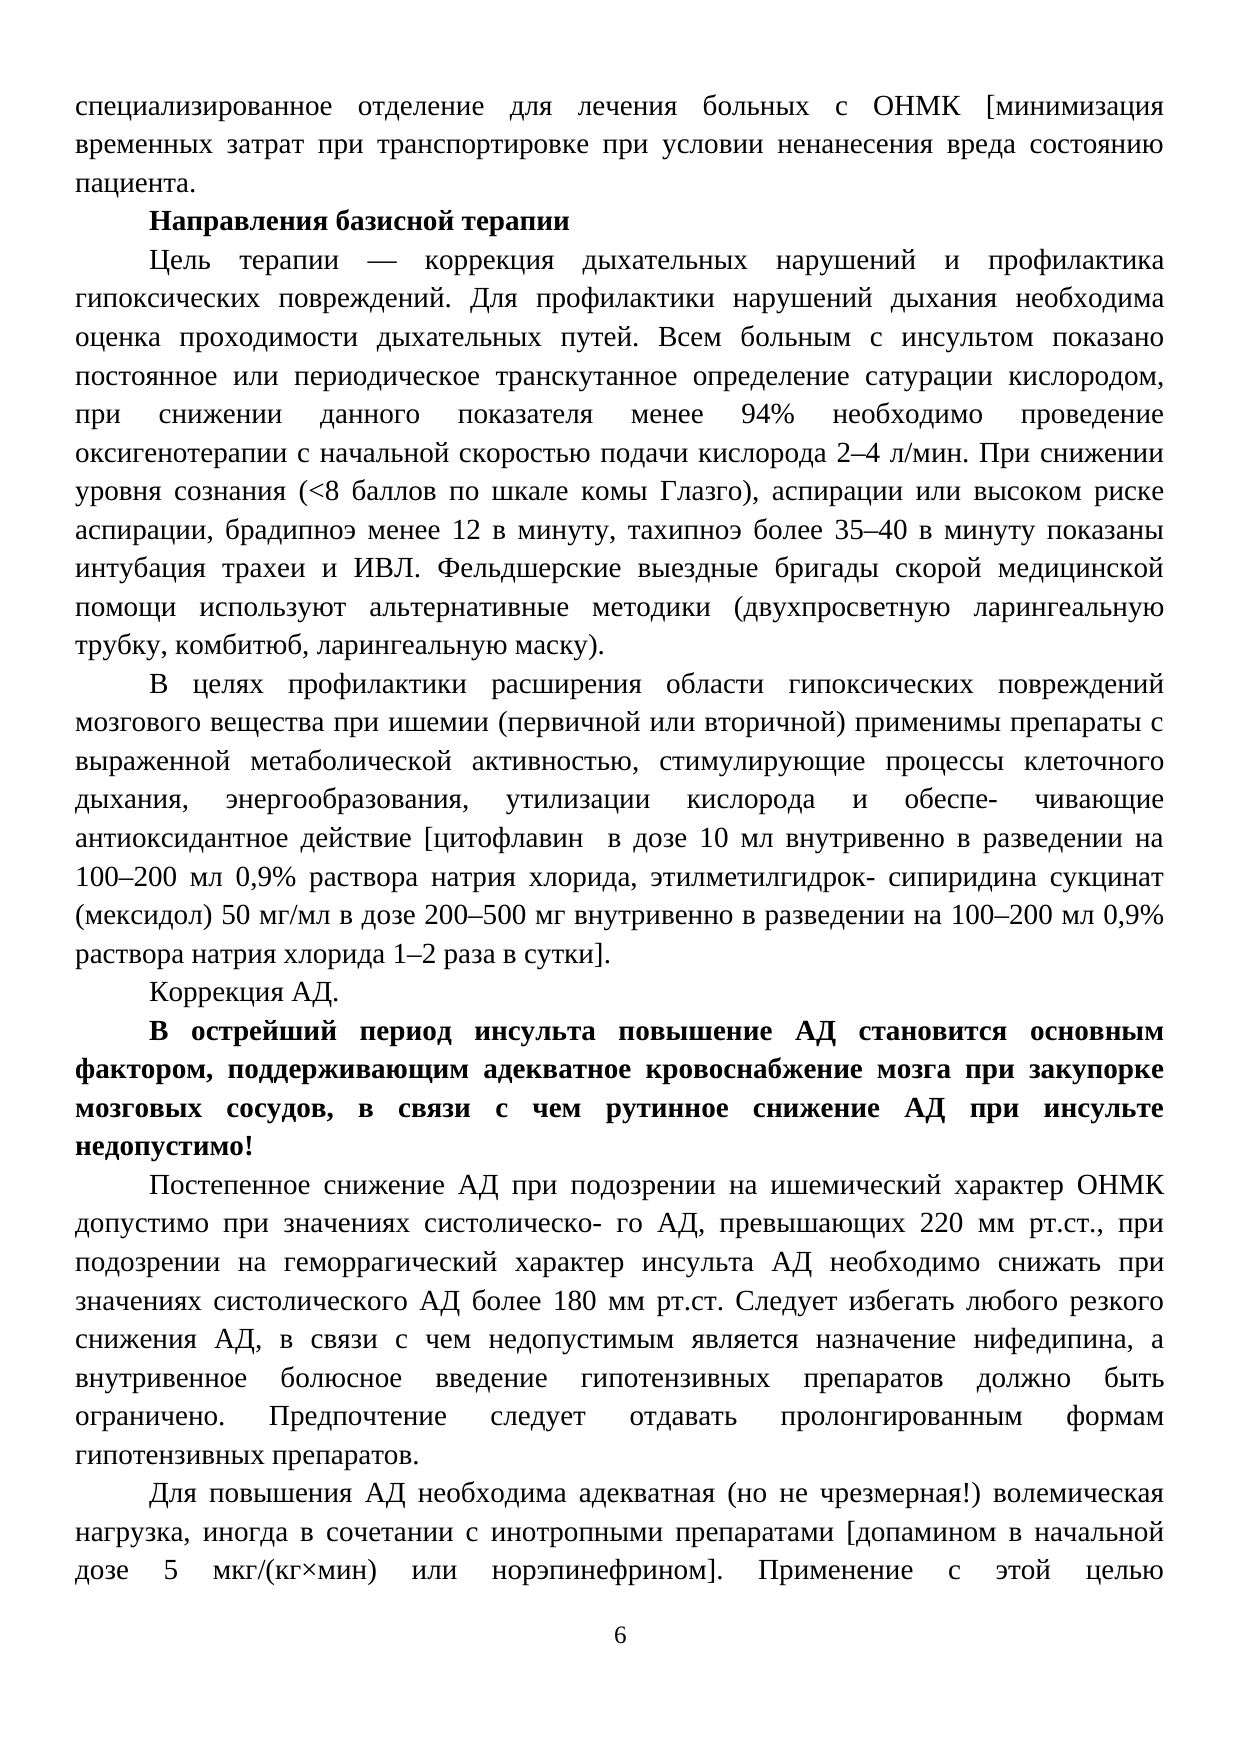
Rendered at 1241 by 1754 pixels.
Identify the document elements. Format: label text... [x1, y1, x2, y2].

text Коррекция АД. [75, 974, 1165, 1008]
text Цель терапии — коррекция дыхательных нарушений и профилактика гипоксических повреждений. Для профилактики нарушений дыхания необходима оценка проходимости дыхательных путей. Всем больным с инсультом показано постоянное или периодическое транскутанное определение сатурации кислородом, при снижении данного показателя менее 94% необходимо проведение оксигенотерапии с начальной скоростью подачи кислорода 2–4 л/мин. При снижении уровня сознания (<8 баллов по шкале комы Глазго), аспирации или высоком риске аспирации, брадипноэ менее 12 в минуту, тахипноэ более 35–40 в минуту показаны интубация трахеи и ИВЛ. Фельдшерские выездные бригады скорой медицинской помощи используют альтернативные методики (двухпросветную ларингеальную трубку, комбитюб, ларингеальную маску). [75, 242, 1165, 661]
text Постепенное снижение АД при подозрении на ишемический характер ОНМК допустимо при значениях систолическо- го АД, превышающих 220 мм рт.ст., при подозрении на геморрагический характер инсульта АД необходимо снижать при значениях систолического АД более 180 мм рт.ст. Следует избегать любого резкого снижения АД, в связи с чем недопустимым является назначение нифедипина, а внутривенное болюсное введение гипотензивных препаратов должно быть ограничено. Предпочтение следует отдавать пролонгированным формам гипотензивных препаратов. [75, 1167, 1165, 1470]
text Направления базисной терапии [75, 203, 1165, 237]
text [75, 1475, 1165, 1586]
text В целях профилактики расширения области гипоксических повреждений мозгового вещества при ишемии (первичной или вторичной) применимы препараты с выраженной метаболической активностью, стимулирующие процессы клеточного дыхания, энергообразования, утилизации кислорода и обеспе- чивающие антиоксидантное действие [цитофлавин в дозе 10 мл внутривенно в разведении на 100–200 мл 0,9% раствора натрия хлорида, этилметилгидрок- сипиридина сукцинат (мексидол) 50 мг/мл в дозе 200–500 мг внутривенно в разведении на 100–200 мл 0,9% раствора натрия хлорида 1–2 раза в сутки]. [75, 666, 1165, 969]
text В острейший период инсульта повышение АД становится основным фактором, поддерживающим адекватное кровоснабжение мозга при закупорке мозговых сосудов, в связи с чем рутинное снижение АД при инсульте недопустимо! [75, 1013, 1165, 1162]
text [75, 88, 1165, 198]
